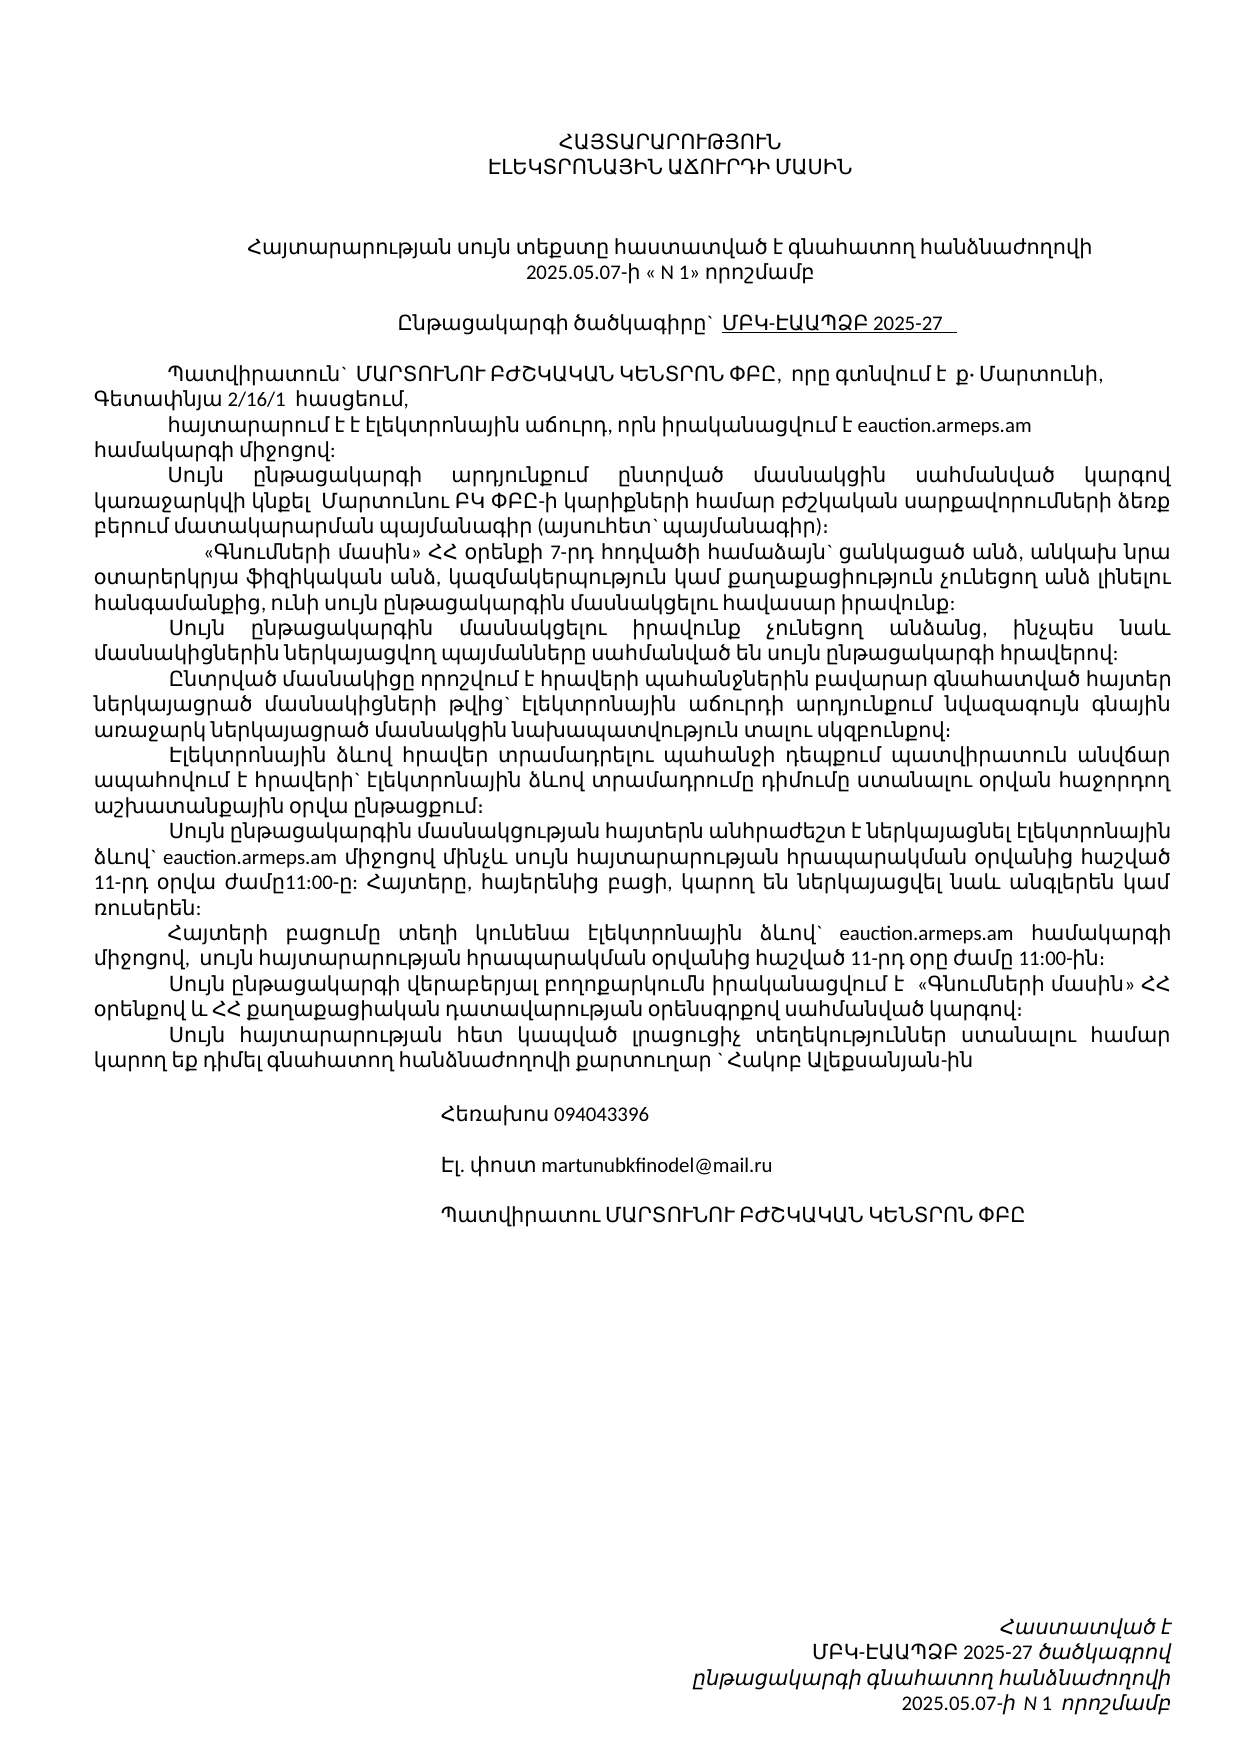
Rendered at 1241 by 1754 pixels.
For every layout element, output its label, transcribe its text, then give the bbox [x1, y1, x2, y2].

text Հայտարարության սույն տեքստը հաստատված է գնահատող հանձնաժողովի [94, 234, 1171, 259]
text ԷԼԵԿՏՐՈՆԱՅԻՆ ԱՃՈՒՐԴԻ ՄԱՍԻՆ [94, 154, 1171, 180]
text Հայտերի բացումը տեղի կունենա էլեկտրոնային ձևով` eauction.armeps.am համակարգի միջոցով, սույն հայտարարության հրապարակման օրվանից հաշված 11-րդ օրը ժամը 11:00-ին։ [94, 920, 1171, 971]
text Սույն ընթացակարգին մասնակցելու իրավունք չունեցող անձանց, ինչպես նաև մասնակիցներին ներկայացվող պայմանները սահմանված են սույն ընթացակարգի հրավերով: [94, 615, 1171, 666]
text Սույն ընթացակարգին մասնակցության հայտերն անհրաժեշտ է ներկայացնել էլեկտրոնային ձևով` eauction.armeps.am միջոցով մինչև սույն հայտարարության հրապարակման օրվանից հաշված 11-րդ օրվա ժամը11:00-ը: Հայտերը, հայերենից բացի, կարող են ներկայացվել նաև անգլերեն կամ ռուսերեն: [94, 818, 1171, 920]
text ՀԱՅՏԱՐԱՐՈՒԹՅՈՒՆ [94, 129, 1171, 154]
text Էլ. փոստ martunubkfinodel@mail.ru [94, 1152, 1171, 1177]
text 2025.05.07 -ի « N 1» որոշմամբ [94, 259, 1171, 285]
text Պատվիրատուն` ՄԱՐՏՈՒՆՈՒ ԲԺՇԿԱԿԱՆ ԿԵՆՏՐՈՆ ՓԲԸ, որը գտնվում է ք· Մարտունի, Գետափնյա 2/16/1 հասցեում, [94, 361, 1171, 412]
text ՄԲԿ-ԷԱԱՊՁԲ 2025-27 ծածկագրով [94, 1639, 1171, 1665]
text Հաստատված է [94, 1614, 1171, 1639]
text Պատվիրատու ՄԱՐՏՈՒՆՈՒ ԲԺՇԿԱԿԱՆ ԿԵՆՏՐՈՆ ՓԲԸ [94, 1203, 1171, 1228]
text Սույն հայտարարության հետ կապված լրացուցիչ տեղեկություններ ստանալու համար կարող եք դիմել գնահատող հանձնաժողովի քարտուղար ` Հակոբ Ալեքսանյան-ին [94, 1022, 1171, 1073]
text Ընթացակարգի ծածկագիրը` ՄԲԿ-ԷԱԱՊՁԲ 2025-27 [94, 310, 1171, 336]
text Ընտրված մասնակիցը որոշվում է հրավերի պահանջներին բավարար գնահատված հայտեր ներկայացրած մասնակիցների թվից` էլեկտրոնային աճուրդի արդյունքում նվազագույն գնային առաջարկ ներկայացրած մասնակցին նախապատվություն տալու սկզբունքով։ [94, 666, 1171, 742]
text Էլեկտրոնային ձևով հրավեր տրամադրելու պահանջի դեպքում պատվիրատուն անվճար ապահովում է հրավերի` էլեկտրոնային ձևով տրամադրումը դիմումը ստանալու օրվան հաջորդող աշխատանքային օրվա ընթացքում։ [94, 742, 1171, 818]
text Հեռախոս 094043396 [94, 1101, 1171, 1126]
text Սույն ընթացակարգի արդյունքում ընտրված մասնակցին սահմանված կարգով կառաջարկվի կնքել Մարտունու ԲԿ ՓԲԸ-ի կարիքների համար բժշկական սարքավորումների ձեռք բերում մատակարարման պայմանագիր (այսուհետ` պայմանագիր)։ [94, 463, 1171, 539]
text «Գնումների մասին» ՀՀ օրենքի 7-րդ հոդվածի համաձայն` ցանկացած անձ, անկախ նրա օտարերկրյա ֆիզիկական անձ, կազմակերպություն կամ քաղաքացիություն չունեցող անձ լինելու հանգամանքից, ունի սույն ընթացակարգին մասնակցելու հավասար իրավունք: [94, 539, 1171, 615]
text 2025.05.07 -ի N 1 որոշմամբ [94, 1690, 1171, 1716]
text ընթացակարգի գնահատող հանձնաժողովի [94, 1665, 1171, 1690]
text հայտարարում է է էլեկտրոնային աճուրդ, որն իրականացվում է eauction.armeps.am համակարգի միջոցով: [94, 412, 1171, 463]
text Սույն ընթացակարգի վերաբերյալ բողոքարկումն իրականացվում է «Գնումների մասին» ՀՀ օրենքով և ՀՀ քաղաքացիական դատավարության օրենսգրքով սահմանված կարգով։ [94, 971, 1171, 1022]
